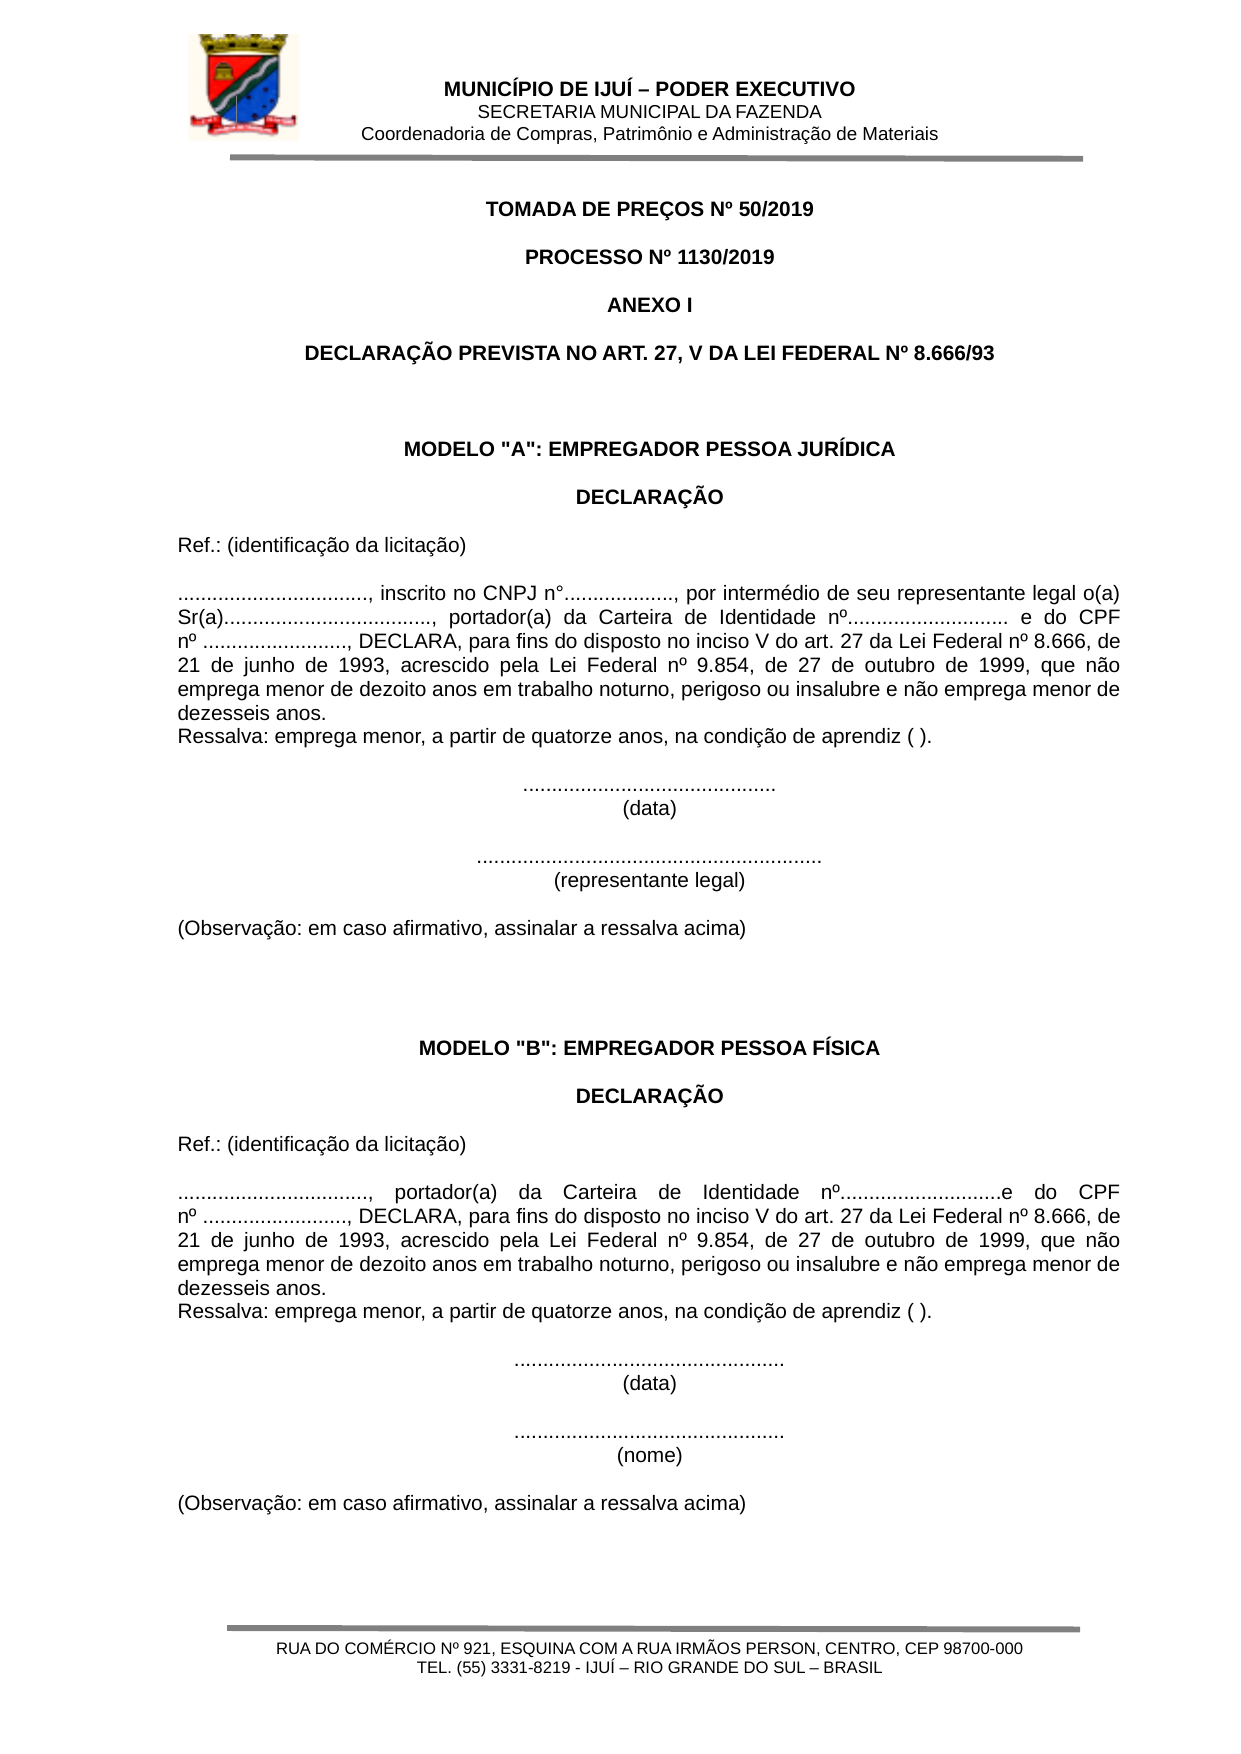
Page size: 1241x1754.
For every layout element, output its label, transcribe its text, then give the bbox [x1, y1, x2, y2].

text MODELO "A": EMPREGADOR PESSOA JURÍDICA [177, 437, 1122, 461]
text PROCESSO Nº 1130/2019 [177, 245, 1122, 269]
text (Observação: em caso afirmativo, assinalar a ressalva acima) [177, 916, 1122, 940]
text Ref.: (identificação da licitação) [177, 533, 1122, 557]
text (data) [177, 796, 1122, 820]
text (representante legal) [177, 868, 1122, 892]
text ............................................ [177, 772, 1122, 796]
text Ref.: (identificação da licitação) [177, 1132, 1122, 1156]
text ............................................................ [177, 844, 1122, 868]
text DECLARAÇÃO [177, 1084, 1122, 1108]
text ANEXO I [177, 293, 1122, 317]
text ................................., portador(a) da Carteira de Identidade nº............................e do CPF nº ........................., DECLARA, para fins do disposto no inciso V do art. 27 da Lei Federal nº 8.666, de 21 de junho de 1993, acrescido pela Lei Federal nº 9.854, de 27 de outubro de 1999, que não emprega menor de dezoito anos em trabalho noturno, perigoso ou insalubre e não emprega menor de dezesseis anos. [177, 1179, 1122, 1299]
text DECLARAÇÃO [177, 485, 1122, 509]
text (Observação: em caso afirmativo, assinalar a ressalva acima) [177, 1491, 1122, 1515]
text (nome) [177, 1443, 1122, 1467]
picture [187, 34, 300, 143]
text Ressalva: emprega menor, a partir de quatorze anos, na condição de aprendiz ( ). [177, 724, 1122, 748]
text MODELO "B": EMPREGADOR PESSOA FÍSICA [177, 1036, 1122, 1060]
text ............................................... [177, 1419, 1122, 1443]
text (data) [177, 1371, 1122, 1395]
text ................................., inscrito no CNPJ n°..................., por intermédio de seu representante legal o(a) Sr(a)...................................., portador(a) da Carteira de Identidade nº............................ e do CPF nº ........................., DECLARA, para fins do disposto no inciso V do art. 27 da Lei Federal nº 8.666, de 21 de junho de 1993, acrescido pela Lei Federal nº 9.854, de 27 de outubro de 1999, que não emprega menor de dezoito anos em trabalho noturno, perigoso ou insalubre e não emprega menor de dezesseis anos. [177, 581, 1122, 724]
text TOMADA DE PREÇOS Nº 50/2019 [177, 197, 1122, 221]
text Ressalva: emprega menor, a partir de quatorze anos, na condição de aprendiz ( ). [177, 1299, 1122, 1323]
text DECLARAÇÃO PREVISTA NO ART. 27, V DA LEI FEDERAL Nº 8.666/93 [177, 341, 1122, 365]
text ............................................... [177, 1347, 1122, 1371]
